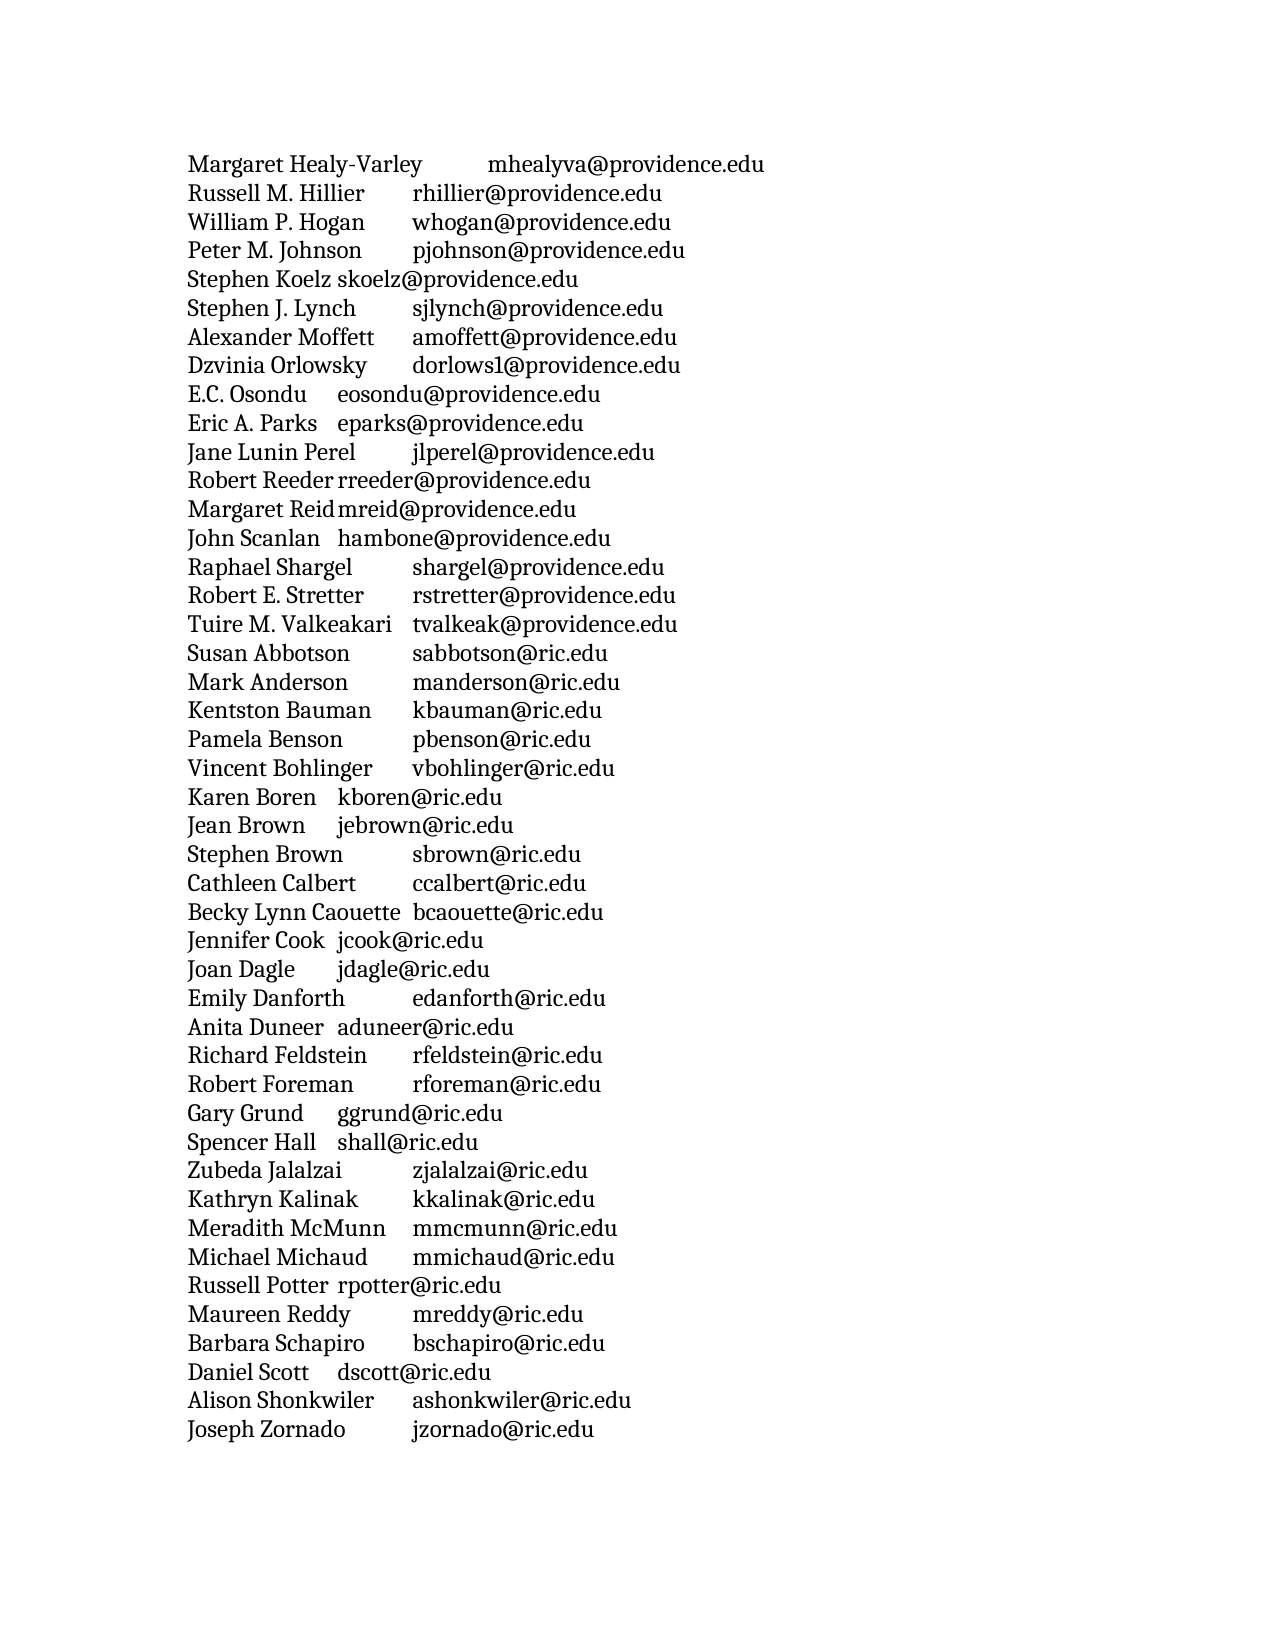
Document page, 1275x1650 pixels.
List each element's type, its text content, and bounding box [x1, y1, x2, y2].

text Peter M. Johnson pjohnson@providence.edu [187, 236, 1087, 265]
text Stephen Brown sbrown@ric.edu [187, 840, 1087, 869]
text Anita Duneer aduneer@ric.edu [187, 1012, 1087, 1041]
text William P. Hogan whogan@providence.edu [187, 207, 1087, 236]
text Joan Dagle jdagle@ric.edu [187, 955, 1087, 984]
text Robert Reeder rreeder@providence.edu [187, 466, 1087, 495]
text Pamela Benson pbenson@ric.edu [187, 725, 1087, 754]
text Margaret Healy-Varley mhealyva@providence.edu [187, 150, 1087, 179]
text Zubeda Jalalzai zjalalzai@ric.edu [187, 1156, 1087, 1185]
text Kathryn Kalinak kkalinak@ric.edu [187, 1185, 1087, 1214]
text Gary Grund ggrund@ric.edu [187, 1099, 1087, 1127]
text Eric A. Parks eparks@providence.edu [187, 409, 1087, 437]
text Daniel Scott dscott@ric.edu [187, 1357, 1087, 1386]
text Kentston Bauman kbauman@ric.edu [187, 696, 1087, 725]
text Maureen Reddy mreddy@ric.edu [187, 1300, 1087, 1329]
text Robert E. Stretter rstretter@providence.edu [187, 581, 1087, 610]
text Michael Michaud mmichaud@ric.edu [187, 1242, 1087, 1271]
text Tuire M. Valkeakari tvalkeak@providence.edu [187, 610, 1087, 639]
text Vincent Bohlinger vbohlinger@ric.edu [187, 754, 1087, 782]
text Cathleen Calbert ccalbert@ric.edu [187, 869, 1087, 897]
text Jean Brown jebrown@ric.edu [187, 811, 1087, 840]
text Russell Potter rpotter@ric.edu [187, 1271, 1087, 1300]
text Joseph Zornado jzornado@ric.edu [187, 1415, 1087, 1444]
text Barbara Schapiro bschapiro@ric.edu [187, 1329, 1087, 1357]
text Dzvinia Orlowsky dorlows1@providence.edu [187, 351, 1087, 380]
text Spencer Hall shall@ric.edu [187, 1127, 1087, 1156]
text John Scanlan hambone@providence.edu [187, 524, 1087, 552]
text Mark Anderson manderson@ric.edu [187, 667, 1087, 696]
text Margaret Reid mreid@providence.edu [187, 495, 1087, 524]
text Alexander Moffett amoffett@providence.edu [187, 322, 1087, 351]
text Meradith McMunn mmcmunn@ric.edu [187, 1214, 1087, 1242]
text Jane Lunin Perel jlperel@providence.edu [187, 437, 1087, 466]
text Alison Shonkwiler ashonkwiler@ric.edu [187, 1386, 1087, 1415]
text Raphael Shargel shargel@providence.edu [187, 552, 1087, 581]
text Russell M. Hillier rhillier@providence.edu [187, 179, 1087, 207]
text Susan Abbotson sabbotson@ric.edu [187, 639, 1087, 667]
text Richard Feldstein rfeldstein@ric.edu [187, 1041, 1087, 1070]
text Emily Danforth edanforth@ric.edu [187, 984, 1087, 1012]
text Jennifer Cook jcook@ric.edu [187, 926, 1087, 955]
text Stephen Koelz skoelz@providence.edu [187, 265, 1087, 294]
text Karen Boren kboren@ric.edu [187, 782, 1087, 811]
text E.C. Osondu eosondu@providence.edu [187, 380, 1087, 409]
text Robert Foreman rforeman@ric.edu [187, 1070, 1087, 1099]
text Becky Lynn Caouette bcaouette@ric.edu [187, 897, 1087, 926]
text Stephen J. Lynch sjlynch@providence.edu [187, 294, 1087, 322]
